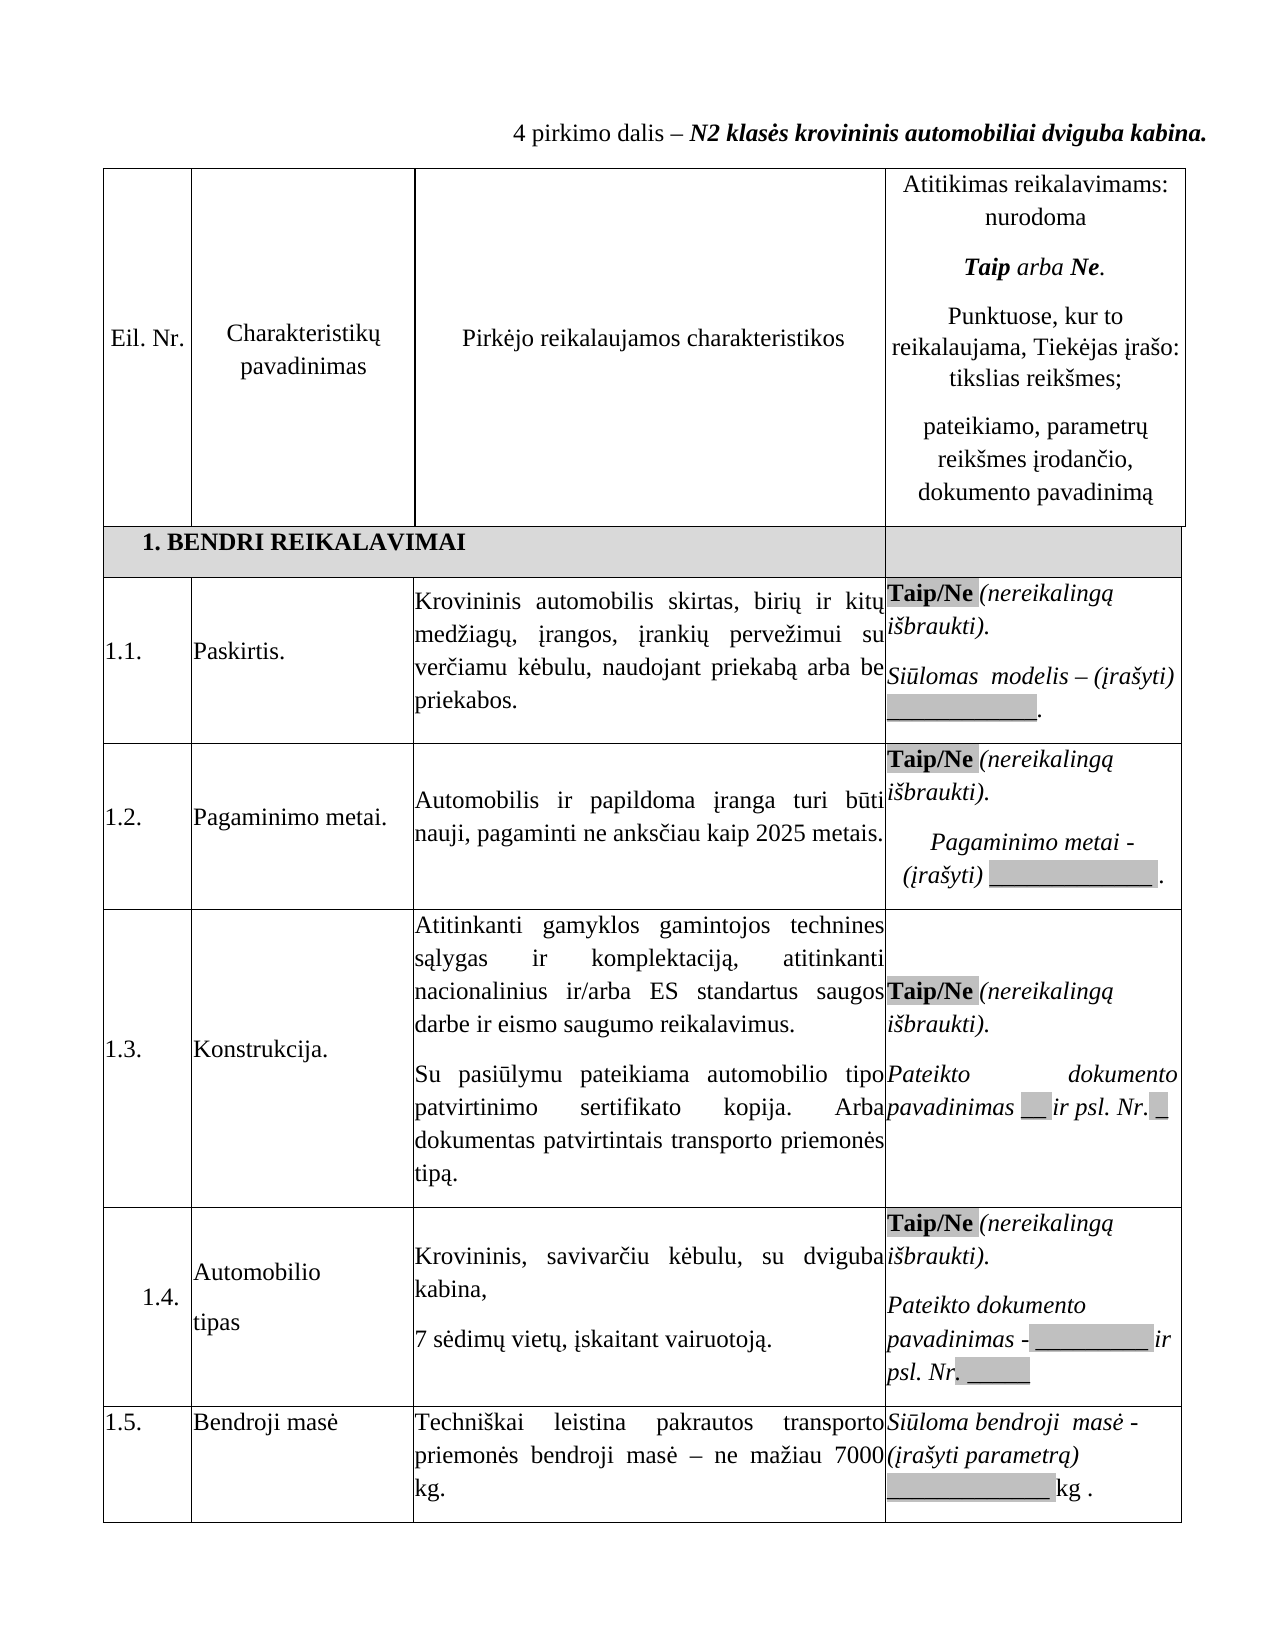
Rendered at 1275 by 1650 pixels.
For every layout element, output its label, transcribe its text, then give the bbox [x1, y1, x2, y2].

table_cell Automobilis ir papildoma įranga turi būti nauji, pagaminti ne anksčiau kaip 2025 metais. [414, 744, 885, 909]
table_cell 1.2. [104, 744, 191, 909]
table_cell 1.3. [104, 910, 191, 1207]
table_cell Konstrukcija. [192, 910, 413, 1207]
table_cell Taip/Ne (nereikalingą išbraukti). Pagaminimo metai - (įrašyti) _____________ . [886, 744, 1181, 909]
table_cell Taip/Ne (nereikalingą išbraukti). Siūlomas modelis – (įrašyti) ____________. [886, 578, 1181, 743]
table_cell Krovininis automobilis skirtas, birių ir kitų medžiagų, įrangos, įrankių pervežimui su verčiamu kėbulu, naudojant priekabą arba be priekabos. [414, 578, 885, 743]
table_cell 1.5. [104, 1407, 191, 1522]
table_header Eil. Nr. [104, 169, 191, 526]
table_cell Taip/Ne (nereikalingą išbraukti). Pateikto dokumento pavadinimas - _________ ir psl. Nr. _____ [886, 1208, 1181, 1406]
text 4 pirkimo dalis – [177, 118, 1216, 147]
table_cell Automobilio tipas [192, 1208, 413, 1406]
table_cell Krovininis, savivarčiu kėbulu, su dviguba kabina, 7 sėdimų vietų, įskaitant vairuotoją. [414, 1208, 885, 1406]
table_cell Atitinkanti gamyklos gamintojos technines sąlygas ir komplektaciją, atitinkanti nacionalinius ir/arba ES standartus saugos darbe ir eismo saugumo reikalavimus. Su pasiūlymu pateikiama automobilio tipo patvirtinimo sertifikato kopija. Arba dokumentas patvirtintais transporto priemonės tipą. [414, 910, 885, 1207]
table_cell Taip/Ne (nereikalingą išbraukti). Pateikto dokumento pavadinimas __ ir psl. Nr. _ [886, 910, 1181, 1207]
table_header Atitikimas reikalavimams: nurodoma Taip arba Ne. Punktuose, kur to reikalaujama, Tiekėjas įrašo: tikslias reikšmes; pateikiamo, parametrų reikšmes įrodančio, dokumento pavadinimą [886, 169, 1185, 526]
table_cell 1. BENDRI REIKALAVIMAI [104, 527, 885, 577]
table_cell Paskirtis. [192, 578, 413, 743]
table_cell 1.1. [104, 578, 191, 743]
table_cell Pagaminimo metai. [192, 744, 413, 909]
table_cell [886, 1407, 1181, 1522]
table_cell 1.4. [104, 1208, 191, 1406]
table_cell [414, 1407, 885, 1522]
table_cell Bendroji masė [192, 1407, 413, 1522]
table_header Charakteristikų pavadinimas [192, 169, 414, 526]
table_cell [886, 527, 1181, 577]
table_header Pirkėjo reikalaujamos charakteristikos [416, 169, 885, 526]
